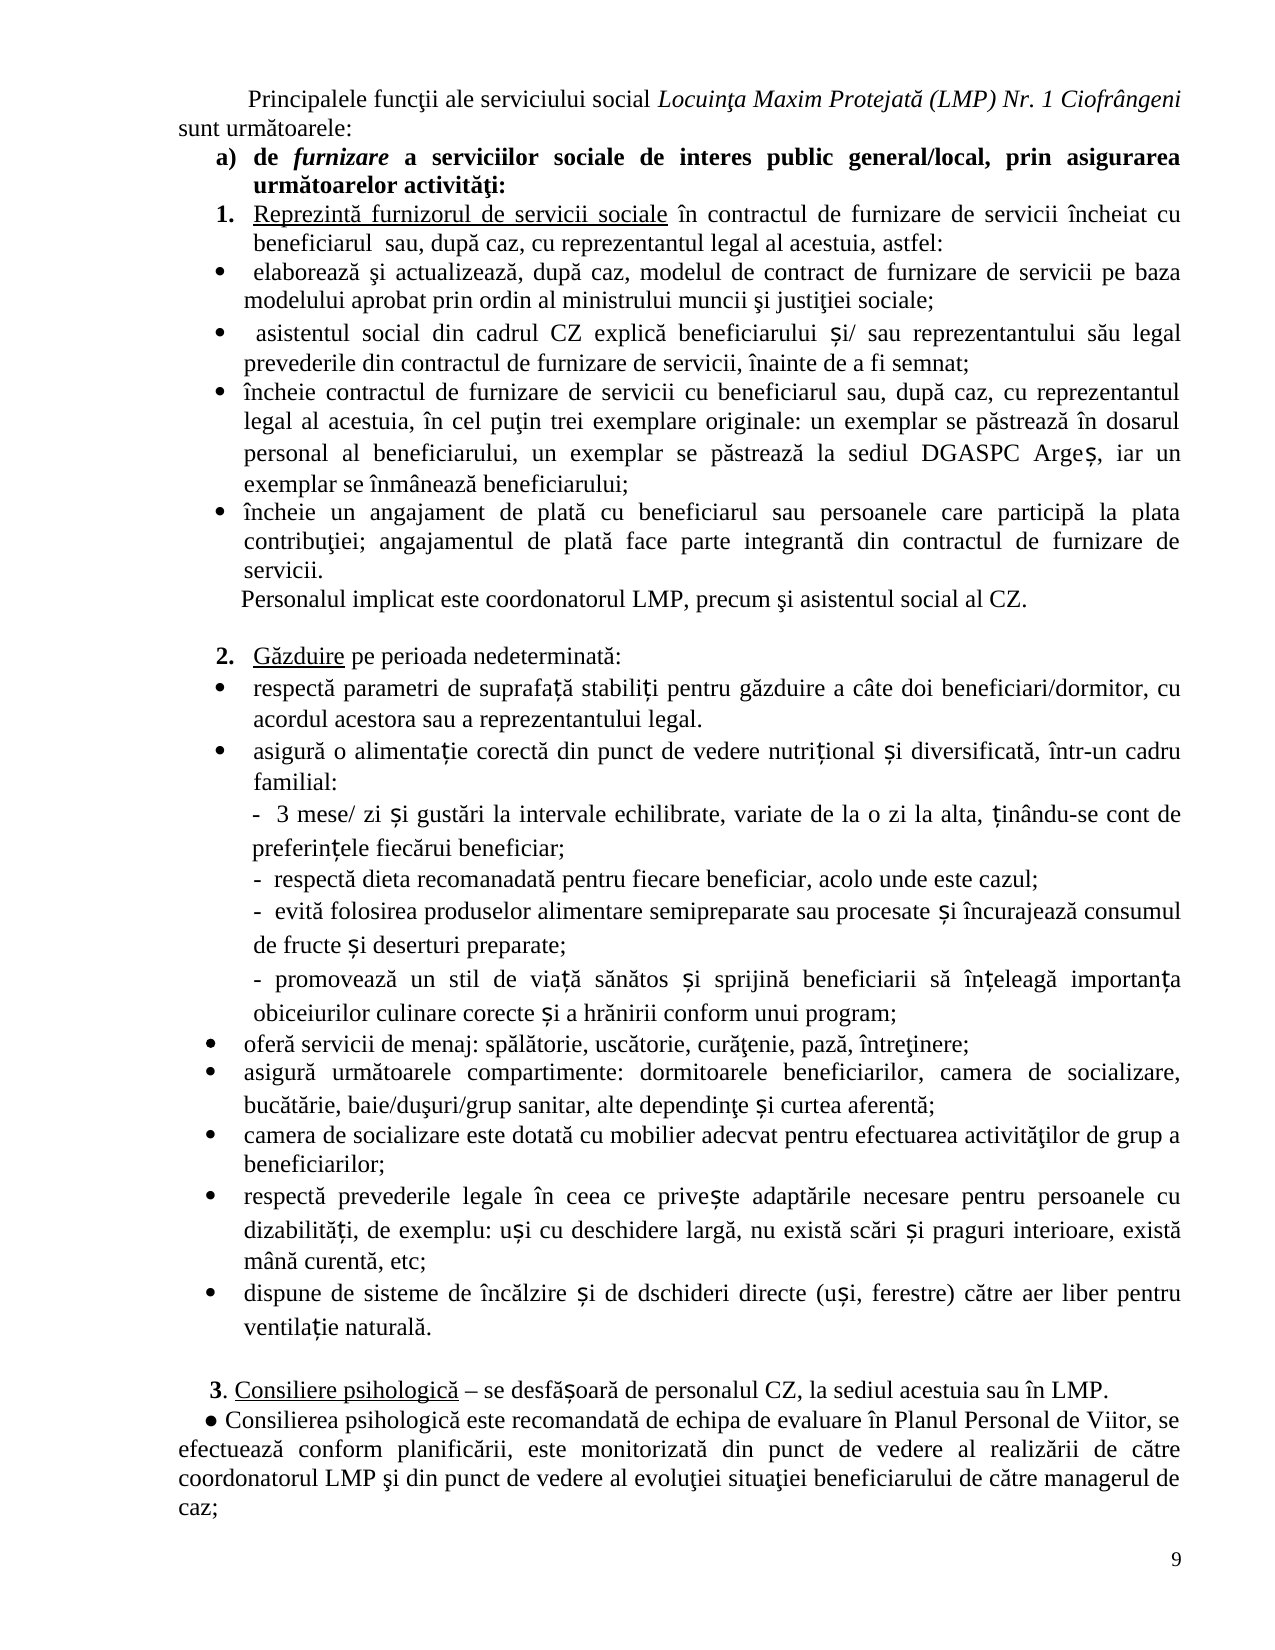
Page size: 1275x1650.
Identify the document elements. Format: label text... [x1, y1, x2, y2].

text 3. Consiliere psihologică – se desfășoară de personalul CZ, la sediul acestuia sau în LMP. [178, 1372, 1181, 1406]
list dispune de sisteme de încălzire și de dschideri directe (uși, ferestre) către aer liber pentru ventilație naturală. [206, 1275, 1181, 1343]
text ● Consilierea psihologică este recomandată de echipa de evaluare în Planul Personal de Viitor, se efectuează conform planificării, este monitorizată din punct de vedere al realizării de către coordonatorul LMP şi din punct de vedere al evoluţiei situaţiei beneficiarului de către managerul de caz; [178, 1406, 1181, 1521]
list asigură o alimentație corectă din punct de vedere nutrițional și diversificată, într-un cadru familial: [216, 733, 1181, 796]
list respectă prevederile legale în ceea ce privește adaptările necesare pentru persoanele cu dizabilități, de exemplu: uși cu deschidere largă, nu există scări și praguri interioare, există mână curentă, etc; [206, 1178, 1181, 1275]
list elaborează şi actualizează, după caz, modelul de contract de furnizare de servicii pe baza modelului aprobat prin ordin al ministrului muncii şi justiţiei sociale; [216, 257, 1181, 314]
text - respectă dieta recomanadată pentru fiecare beneficiar, acolo unde este cazul; [253, 864, 1181, 892]
list asistentul social din cadrul CZ explică beneficiarului și/ sau reprezentantului său legal prevederile din contractul de furnizare de servicii, înainte de a fi semnat; [216, 314, 1181, 377]
list Găzduire pe perioada nedeterminată: [216, 641, 1181, 670]
text Personalul implicat este coordonatorul LMP, precum şi asistentul social al CZ. [178, 584, 1181, 612]
list Reprezintă furnizorul de servicii sociale în contractul de furnizare de servicii încheiat cu beneficiarul sau, după caz, cu reprezentantul legal al acestuia, astfel: [216, 199, 1181, 257]
text - 3 mese/ zi și gustări la intervale echilibrate, variate de la o zi la alta, ținându-se cont de preferințele fiecărui beneficiar; [252, 796, 1181, 864]
list - promovează un stil de viață sănătos și sprijină beneficiarii să înțeleagă importanța obiceiurilor culinare corecte și a hrănirii conform unui program; [253, 961, 1181, 1029]
list respectă parametri de suprafață stabiliți pentru găzduire a câte doi beneficiari/dormitor, cu acordul acestora sau a reprezentantului legal. [216, 670, 1181, 733]
list camera de socializare este dotată cu mobilier adecvat pentru efectuarea activităţilor de grup a beneficiarilor; [206, 1120, 1181, 1178]
list încheie un angajament de plată cu beneficiarul sau persoanele care participă la plata contribuţiei; angajamentul de plată face parte integrantă din contractul de furnizare de servicii. [216, 497, 1181, 584]
list asigură următoarele compartimente: dormitoarele beneficiarilor, camera de socializare, bucătărie, baie/duşuri/grup sanitar, alte dependinţe și curtea aferentă; [206, 1057, 1181, 1120]
text Principalele funcţii ale serviciului social Locuinţa Maxim Protejată (LMP) Nr. 1 Ciofrângeni sunt următoarele: [178, 84, 1181, 142]
list oferă servicii de menaj: spălătorie, uscătorie, curăţenie, pază, întreţinere; [206, 1029, 1181, 1057]
list - evită folosirea produselor alimentare semipreparate sau procesate și încurajează consumul de fructe și deserturi preparate; [253, 892, 1181, 961]
list de furnizare a serviciilor sociale de interes public general/local, prin asigurarea următoarelor activităţi: [216, 142, 1181, 199]
list încheie contractul de furnizare de servicii cu beneficiarul sau, după caz, cu reprezentantul legal al acestuia, în cel puţin trei exemplare originale: un exemplar se păstrează în dosarul personal al beneficiarului, un exemplar se păstrează la sediul DGASPC Argeș, iar un exemplar se înmânează beneficiarului; [216, 377, 1181, 497]
